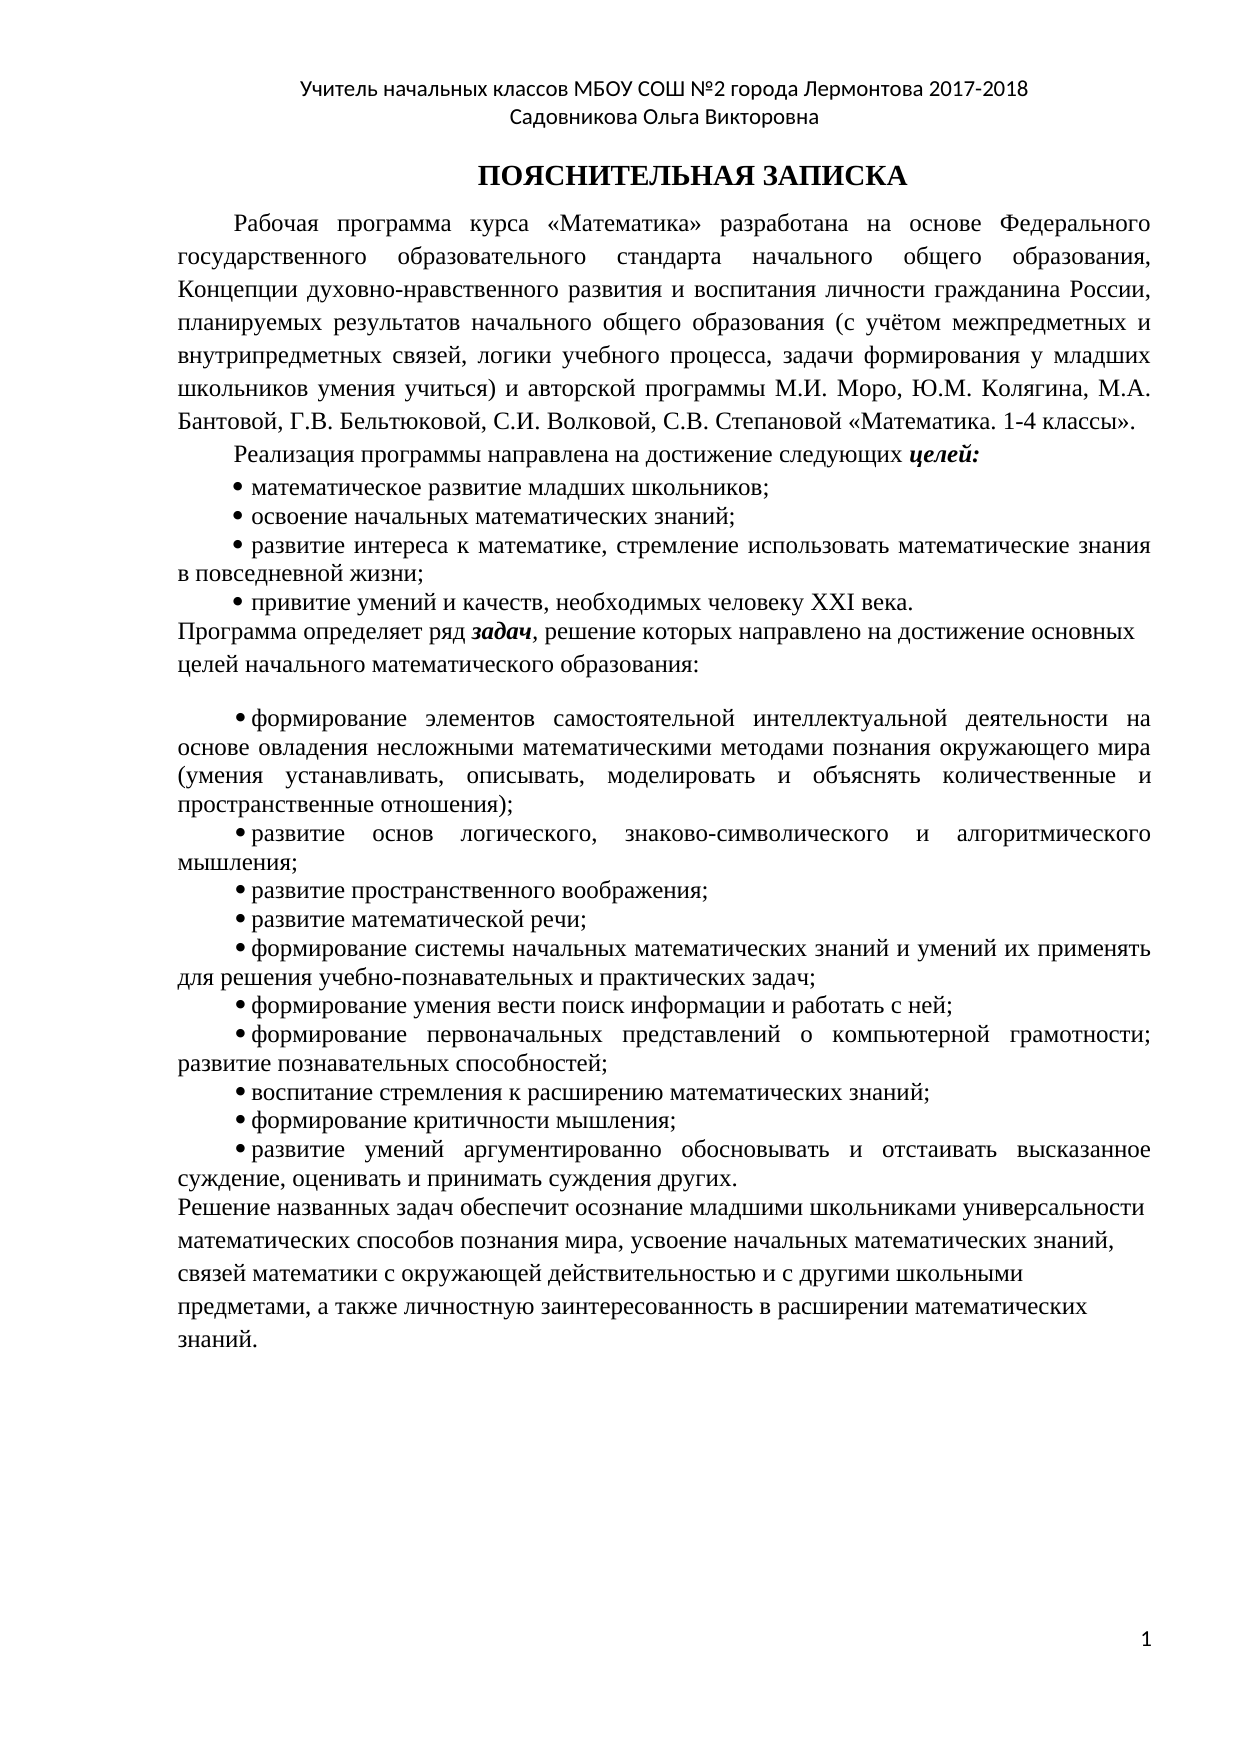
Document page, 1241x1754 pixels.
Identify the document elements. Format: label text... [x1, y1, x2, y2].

list формирование критичности мышления; [177, 1105, 1152, 1134]
text ПОЯСНИТЕЛЬНАЯ ЗАПИСКА [177, 158, 1152, 191]
text Решение названных задач обеспечит осознание младшими школьниками универсальности математических способов познания мира, усвоение начальных математических знаний, связей математики с окружающей действительностью и с другими школьными предметами, а также личностную заинтересованность в расширении математических знаний. [177, 1192, 1152, 1352]
list привитие умений и качеств, необходимых человеку XXI века. [177, 587, 1152, 616]
list формирование первоначальных представлений о компьютерной грамотности; развитие познавательных способностей; [177, 1019, 1152, 1077]
list формирование системы начальных математических знаний и умений их применять для решения учебно-познавательных и практических задач; [177, 933, 1152, 990]
list воспитание стремления к расширению математических знаний; [177, 1077, 1152, 1105]
list развитие интереса к математике, стремление использовать математические знания в повседневной жизни; [177, 530, 1152, 587]
list формирование умения вести поиск информации и работать с ней; [177, 990, 1152, 1019]
list формирование элементов самостоятельной интеллектуальной деятельности на основе овладения несложными математическими методами познания окружающего мира (умения устанавливать, описывать, моделировать и объяснять количественные и пространственные отношения); [177, 703, 1152, 818]
list развитие умений аргументированно обосновывать и отстаивать высказанное суждение, оценивать и принимать суждения других. [177, 1134, 1152, 1192]
text Реализация программы направлена на достижение следующих целей: [177, 439, 1152, 468]
list развитие основ логического, знаково-символического и алгоритмического мышления; [177, 818, 1152, 875]
list математическое развитие младших школьников; [177, 472, 1152, 501]
text Рабочая программа курса «Математика» разработана на основе Федерального государственного образовательного стандарта начального общего образования, Концепции духовно-нравственного развития и воспитания личности гражданина России, планируемых результатов начального общего образования (с учётом межпредметных и внутрипредметных связей, логики учебного процесса, задачи формирования у младших школьников умения учиться) и авторской программы М.И. Моро, Ю.М. Колягина, М.А. Бантовой, Г.В. Бельтюковой, С.И. Волковой, С.В. Степановой «Математика. 1-4 классы». [177, 208, 1152, 435]
list развитие пространственного воображения; [177, 875, 1152, 904]
text Программа определяет ряд задач, решение которых направлено на достижение основных целей начального математического образования: [177, 616, 1152, 678]
list развитие математической речи; [177, 904, 1152, 933]
list освоение начальных математических знаний; [177, 501, 1152, 530]
